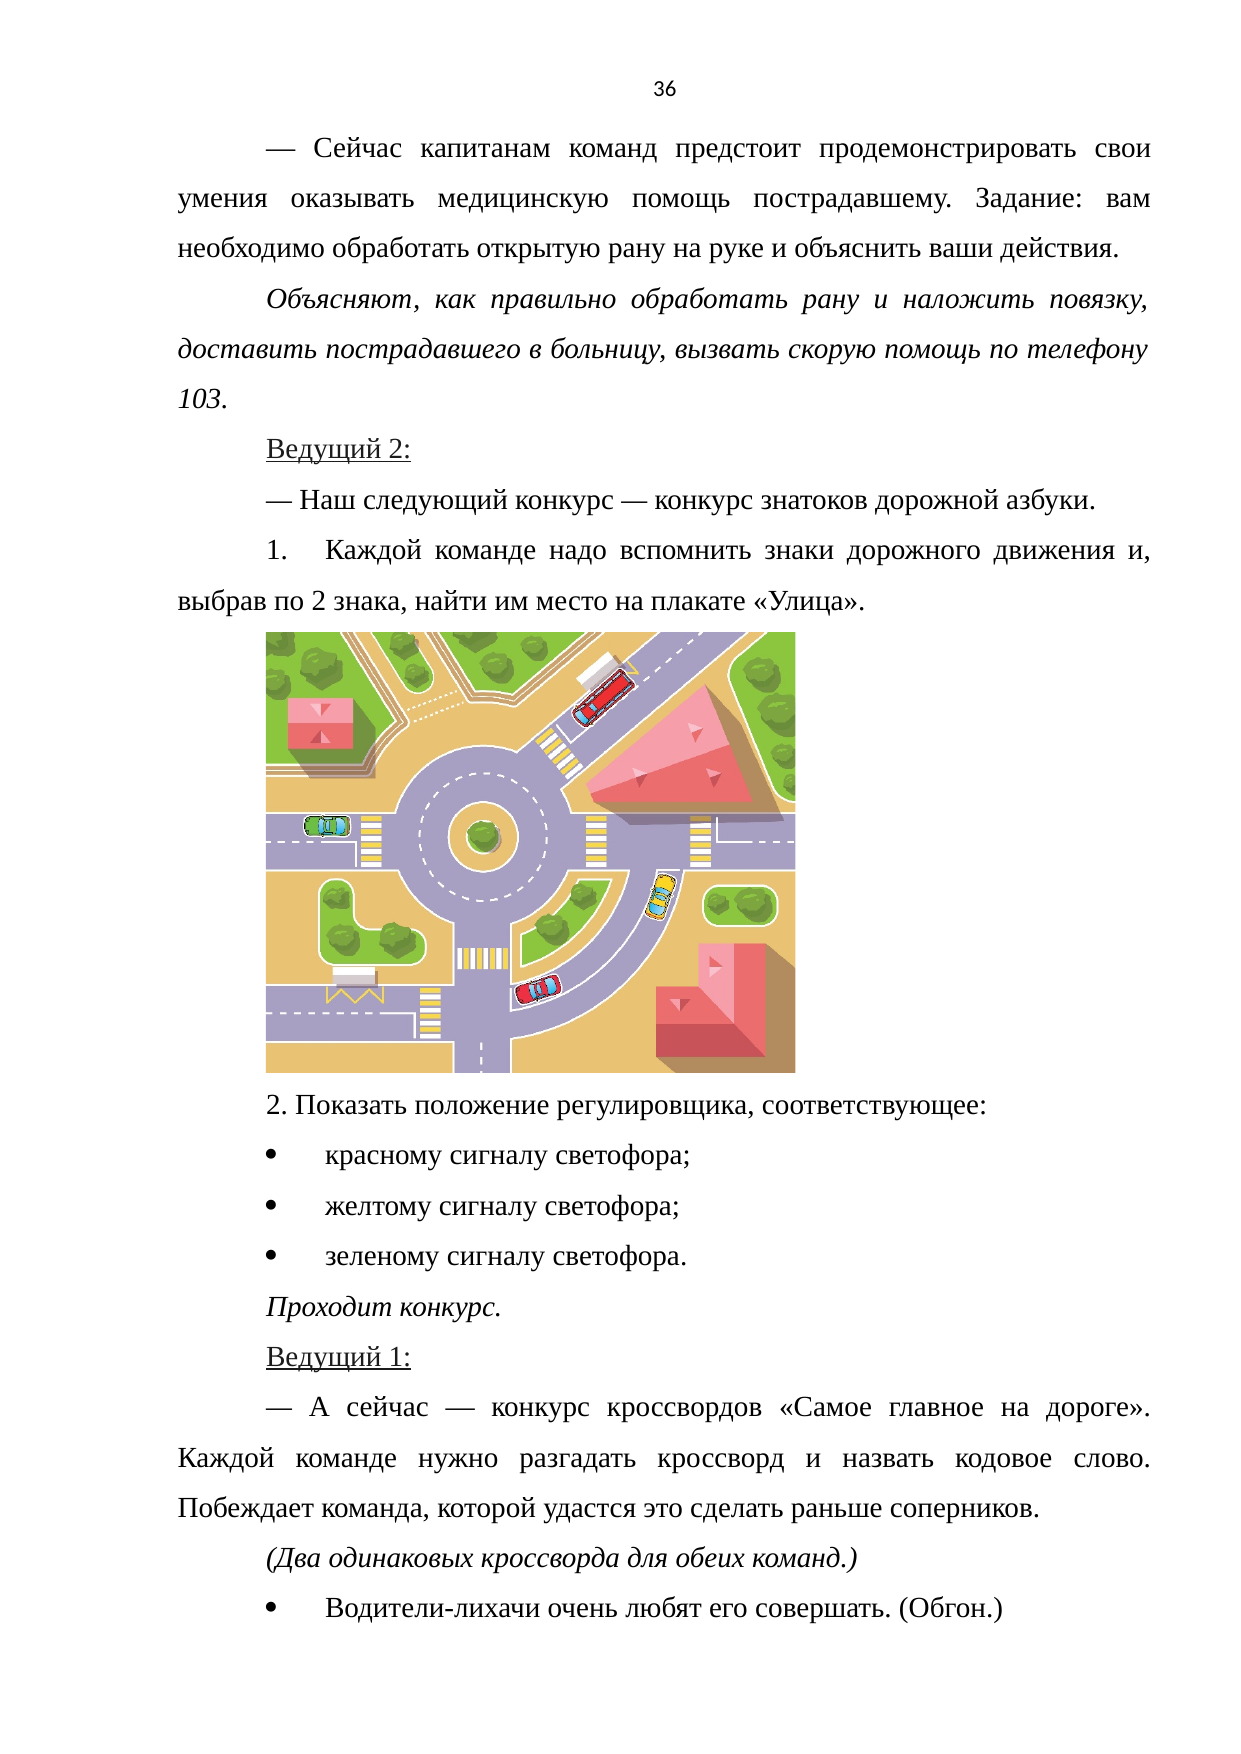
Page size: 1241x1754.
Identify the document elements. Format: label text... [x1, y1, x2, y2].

text Проходит конкурс. [177, 1289, 1152, 1322]
text 2. Показать положение регулировщика, соответствующее: [177, 1087, 1152, 1121]
list зеленому сигналу светофора. [177, 1238, 1152, 1272]
text — А сейчас — конкурс кроссвордов «Самое главное на дороге». Каждой команде нужно разгадать кроссворд и назвать кодовое слово. Побеждает команда, которой удастся это сделать раньше соперников. [177, 1389, 1152, 1523]
text — Сейчас капитанам команд предстоит продемонстрировать свои умения оказывать медицинскую помощь пострадавшему. Задание: вам необходимо обработать открытую рану на руке и объяснить ваши действия. [177, 130, 1152, 264]
list Водители-лихачи очень любят его совершать. (Обгон.) [177, 1591, 1152, 1624]
list желтому сигналу светофора; [177, 1188, 1152, 1222]
text — Наш следующий конкурс — конкурс знатоков дорожной азбуки. [177, 482, 1152, 516]
text Объясняют, как правильно обработать рану и наложить повязку, доставить пострадавшего в больницу, вызвать скорую помощь по телефону 103. [177, 281, 1152, 415]
picture [265, 632, 796, 1073]
text Ведущий 1: [177, 1339, 1152, 1373]
text (Два одинаковых кроссворда для обеих команд.) [177, 1540, 1152, 1574]
list красному сигналу светофора; [177, 1137, 1152, 1171]
text Ведущий 2: [177, 432, 1152, 465]
list Каждой команде надо вспомнить знаки дорожного движения и, выбрав по 2 знака, найти им место на плакате «Улица». [177, 532, 1152, 616]
